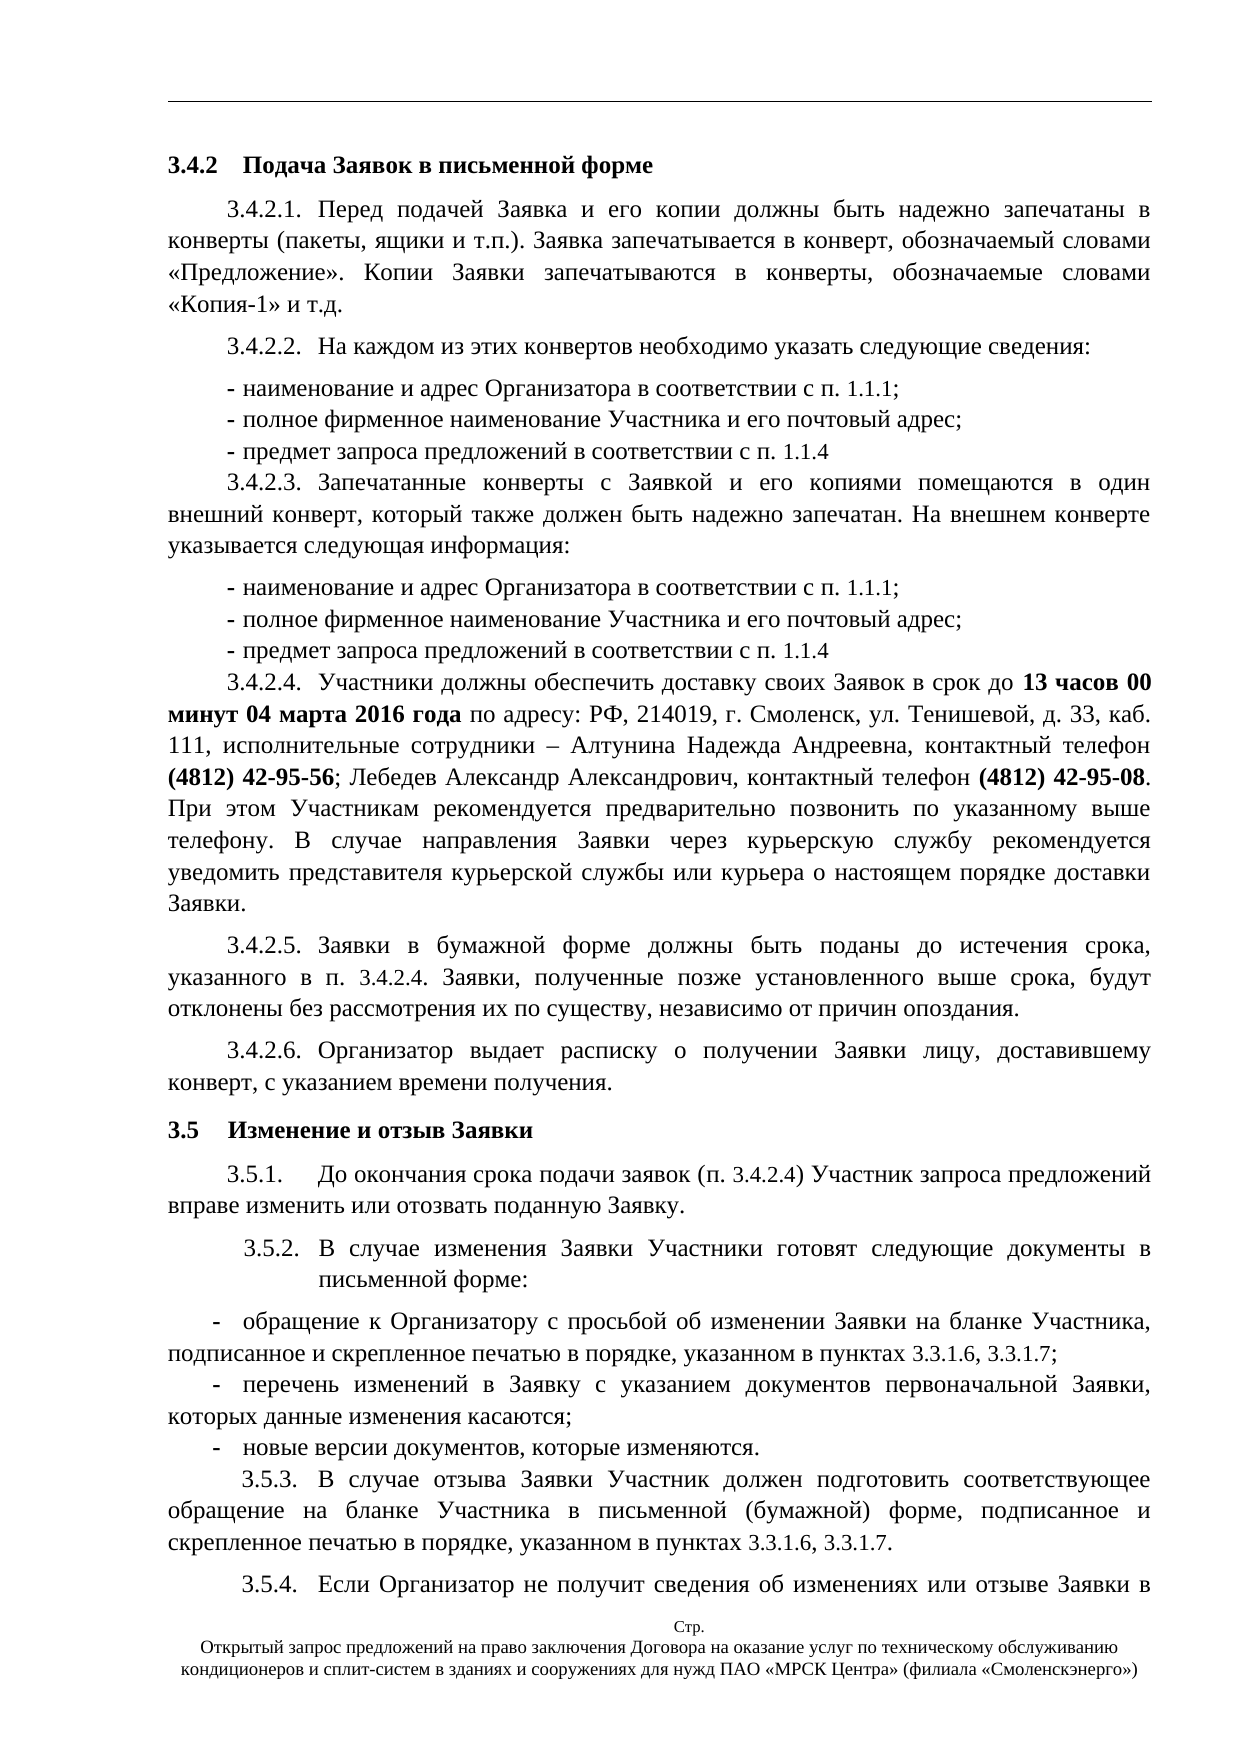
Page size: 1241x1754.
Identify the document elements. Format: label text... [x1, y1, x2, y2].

list Организатор выдает расписку о получении Заявки лицу, доставившему конверт, с указанием времени получения. [168, 1035, 1152, 1096]
list Заявки в бумажной форме должны быть поданы до истечения срока, указанного в п. 3.4.2.4. Заявки, полученные позже установленного выше срока, будут отклонены без рассмотрения их по существу, независимо от причин опоздания. [168, 930, 1152, 1022]
list наименование и адрес Организатора в соответствии с п. 1.1.1; [168, 572, 1152, 601]
list перечень изменений в Заявку с указанием документов первоначальной Заявки, которых данные изменения касаются; [168, 1369, 1152, 1429]
list предмет запроса предложений в соответствии с п. 1.1.4 [168, 636, 1152, 664]
list На каждом из этих конвертов необходимо указать следующие сведения: [168, 331, 1152, 359]
list предмет запроса предложений в соответствии с п. 1.1.4 [168, 436, 1152, 464]
subtitle Подача Заявок в письменной форме [168, 150, 1152, 179]
list полное фирменное наименование Участника и его почтовый адрес; [168, 404, 1152, 433]
list Запечатанные конверты с Заявкой и его копиями помещаются в один внешний конверт, который также должен быть надежно запечатан. На внешнем конверте указывается следующая информация: [168, 467, 1152, 559]
subtitle Изменение и отзыв Заявки [168, 1115, 1152, 1144]
list Перед подачей Заявка и его копии должны быть надежно запечатаны в конверты (пакеты, ящики и т.п.). Заявка запечатывается в конверт, обозначаемый словами «Предложение». Копии Заявки запечатываются в конверты, обозначаемые словами «Копия-1» и т.д. [168, 194, 1152, 317]
list наименование и адрес Организатора в соответствии с п. 1.1.1; [168, 373, 1152, 401]
list В случае отзыва Заявки Участник должен подготовить соответствующее обращение на бланке Участника в письменной (бумажной) форме, подписанное и скрепленное печатью в порядке, указанном в пунктах 3.3.1.6, 3.3.1.7. [168, 1464, 1152, 1556]
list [168, 1569, 1152, 1598]
list полное фирменное наименование Участника и его почтовый адрес; [168, 604, 1152, 633]
list новые версии документов, которые изменяются. [168, 1432, 1152, 1461]
list До окончания срока подачи заявок (п. 3.4.2.4) Участник запроса предложений вправе изменить или отозвать поданную Заявку. [168, 1159, 1152, 1219]
list В случае изменения Заявки Участники готовят следующие документы в письменной форме: [243, 1233, 1152, 1293]
list Участники должны обеспечить доставку своих Заявок в срок до 13 часов 00 минут 04 марта 2016 года по адресу: РФ, 214019, г. Смоленск, ул. Тенишевой, д. 33, каб. 111, исполнительные сотрудники – Алтунина Надежда Андреевна, контактный телефон (4812) 42-95-56; Лебедев Александр Александрович, контактный телефон (4812) 42-95-08. При этом Участникам рекомендуется предварительно позвонить по указанному выше телефону. В случае направления Заявки через курьерскую службу рекомендуется уведомить представителя курьерской службы или курьера о настоящем порядке доставки Заявки. [168, 667, 1152, 917]
list обращение к Организатору с просьбой об изменении Заявки на бланке Участника, подписанное и скрепленное печатью в порядке, указанном в пунктах 3.3.1.6, 3.3.1.7; [168, 1306, 1152, 1366]
